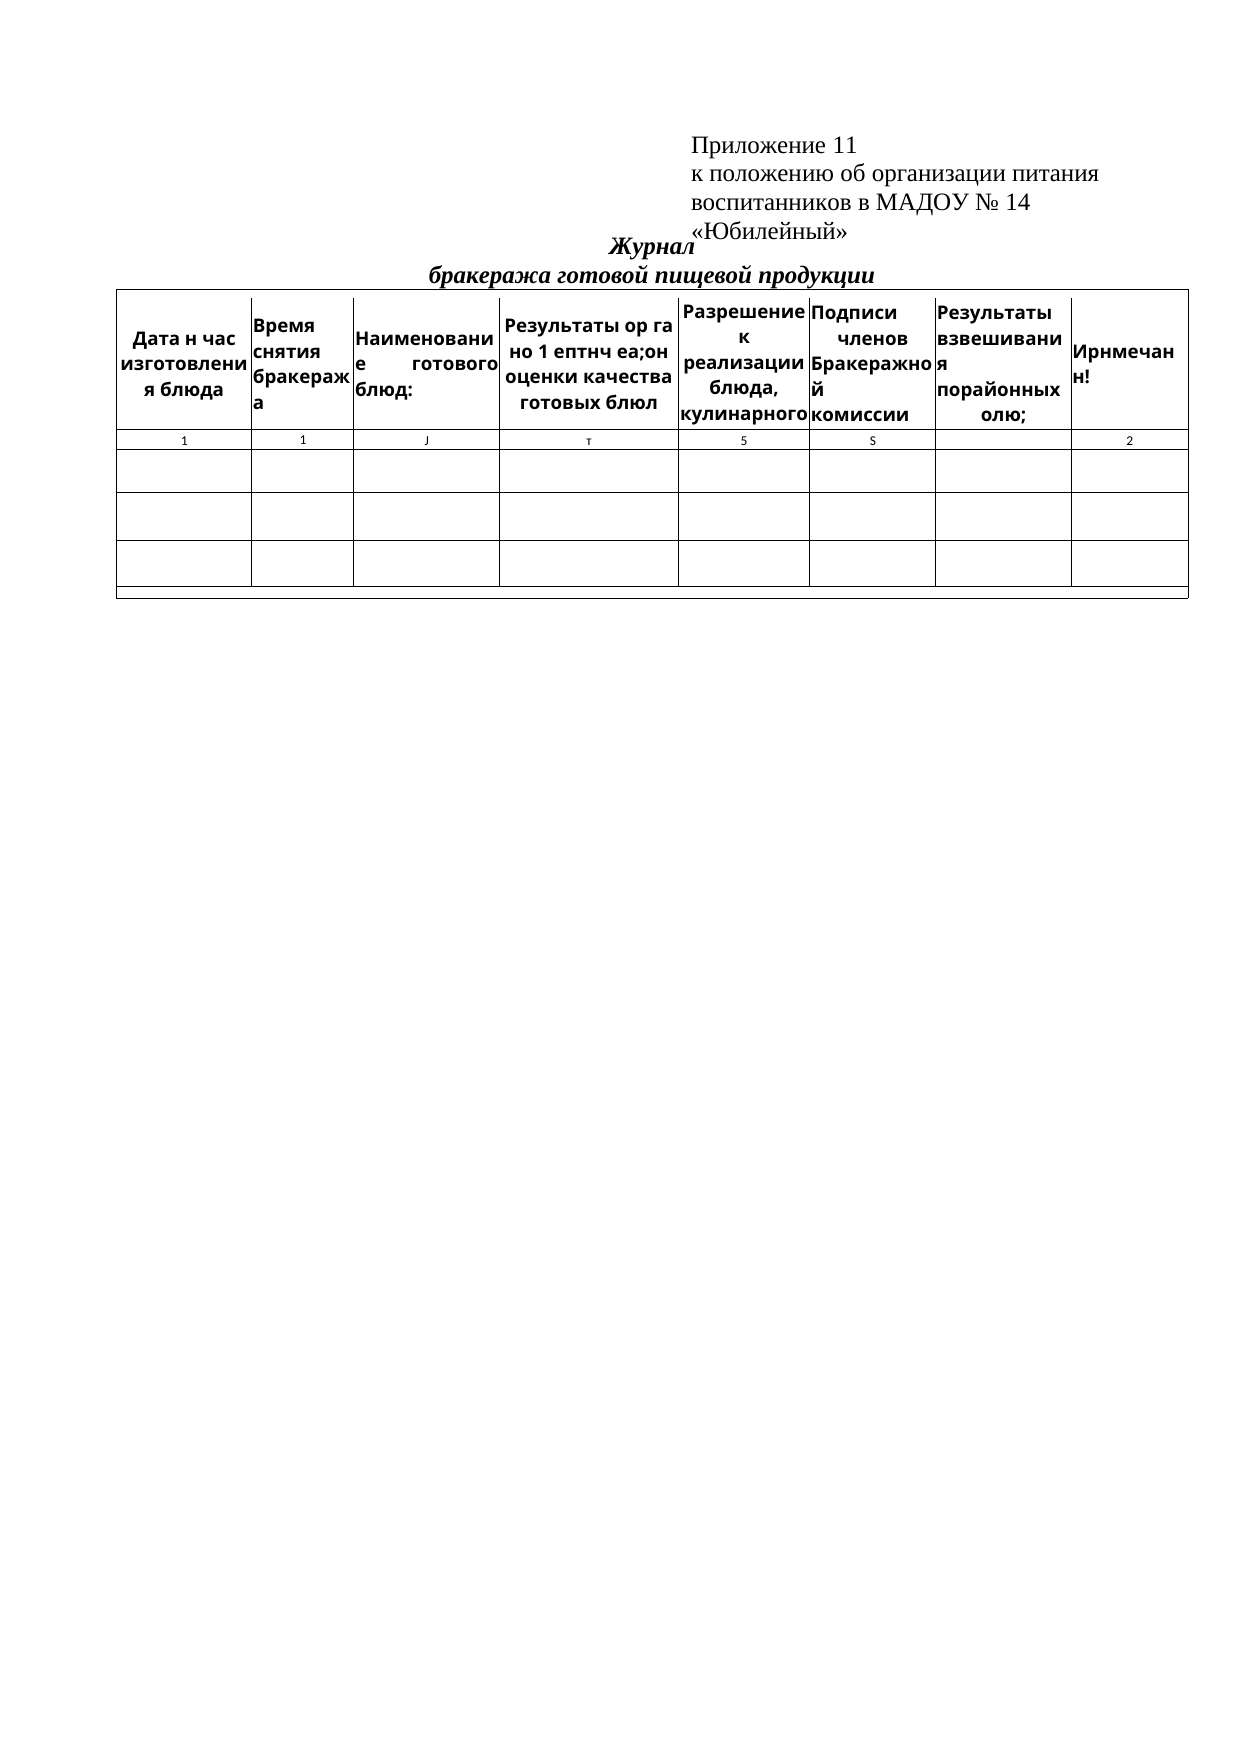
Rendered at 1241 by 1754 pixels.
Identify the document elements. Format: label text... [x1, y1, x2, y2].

table_cell [810, 450, 935, 492]
table_header Подписи членов Бракеражной комиссии [810, 298, 935, 429]
table_header Разрешение к реализации блюда, кулинарного изделия [679, 298, 809, 429]
table_cell [810, 493, 935, 540]
table_cell S [810, 430, 935, 448]
table_cell [500, 541, 678, 586]
table_cell [354, 450, 499, 492]
table_cell [936, 430, 1071, 448]
table_header Время снятия бракеража [252, 298, 353, 429]
table_cell [936, 541, 1071, 586]
table_cell [1072, 541, 1188, 586]
table_cell 2 [1072, 430, 1188, 448]
text Журнал [89, 231, 1214, 260]
table_cell [117, 450, 251, 492]
table_header Результаты взвешивания порайонных олю; [936, 298, 1071, 429]
table_cell J [354, 430, 499, 448]
table_cell т [500, 430, 678, 448]
table_cell [936, 450, 1071, 492]
table_cell 5 [679, 430, 809, 448]
table_header Ирнмечанн! [1072, 298, 1188, 429]
table_header Результаты ор га но 1 ептнч еа;он оценки качества готовых блюл [500, 298, 678, 429]
table_header Наименование готового блюд: [354, 298, 499, 429]
table_cell [354, 541, 499, 586]
table_cell [252, 541, 353, 586]
table_cell [500, 450, 678, 492]
table_cell [810, 541, 935, 586]
table_cell [679, 450, 809, 492]
table_cell [679, 493, 809, 540]
table_cell [252, 493, 353, 540]
table_cell [252, 450, 353, 492]
table_header Дата н час изготовления блюда [117, 298, 251, 429]
table_cell [679, 541, 809, 586]
table_cell [117, 541, 251, 586]
table_cell [500, 493, 678, 540]
text бракеража готовой пищевой продукции [89, 260, 1214, 289]
table_cell 1 [117, 430, 251, 448]
table_cell [117, 493, 251, 540]
table_cell [936, 493, 1071, 540]
table_cell [1072, 450, 1188, 492]
table_cell 1 [252, 430, 353, 448]
table_cell [1072, 493, 1188, 540]
table_cell [354, 493, 499, 540]
